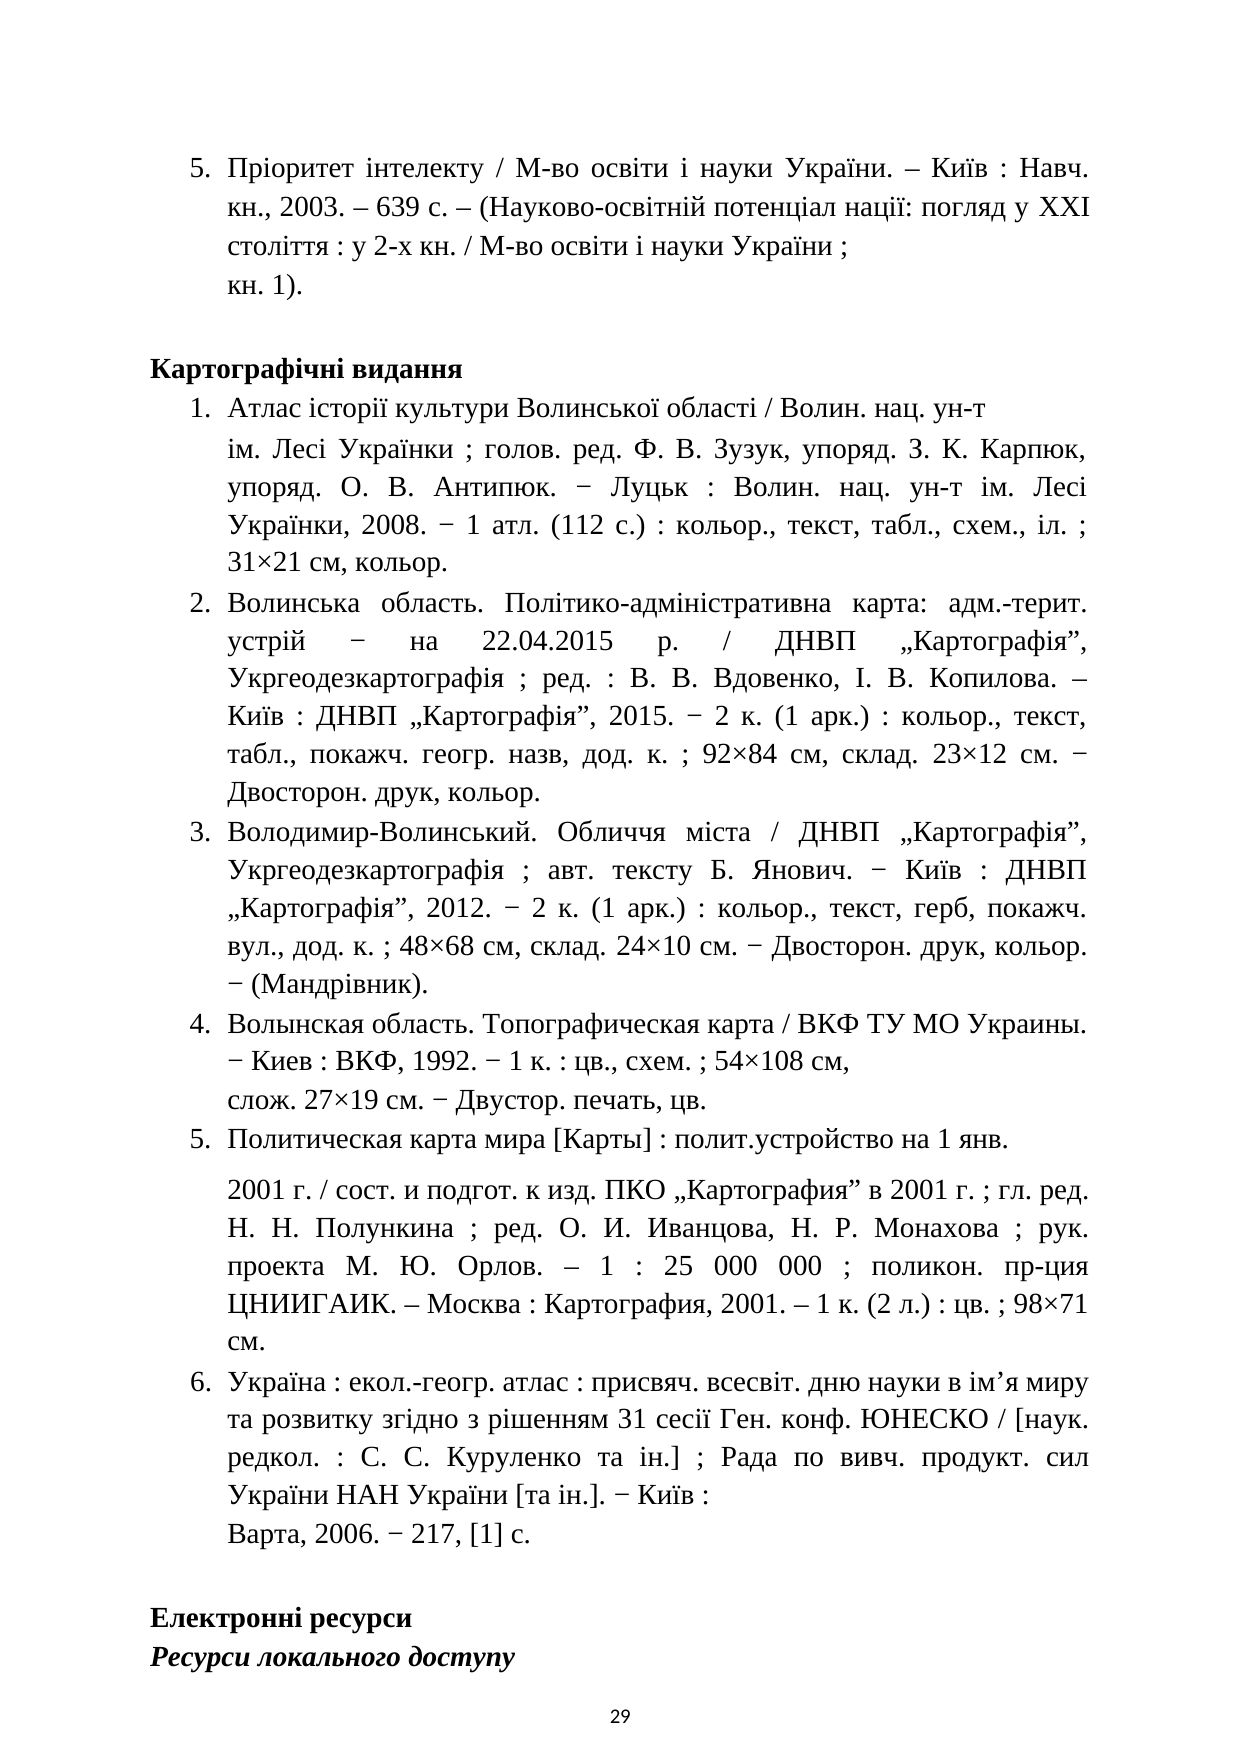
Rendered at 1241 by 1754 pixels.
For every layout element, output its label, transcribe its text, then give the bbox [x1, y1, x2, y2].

list Атлас історії культури Волинської області / Волин. нац. ун-т [189, 390, 1090, 424]
text Варта, 2006. − 217, [1] с. [227, 1516, 1090, 1549]
list Волынская область. Топографическая карта / ВКФ ТУ МО Украины. − Киев : ВКФ, 1992. − 1 к. : цв., схем. ; 54×108 см, [189, 1006, 1088, 1077]
text ім. Лесі Українки ; голов. ред. Ф. В. Зузук, упоряд. З. К. Карпюк, упоряд. О. В. Антипюк. − Луцьк : Волин. нац. ун-т ім. Лесі Українки, 2008. − 1 атл. (112 с.) : кольор., текст, табл., схем., іл. ; 31×21 см, кольор. [227, 431, 1088, 578]
text Ресурси локального доступу [150, 1639, 1090, 1673]
text Картографічні видання [150, 351, 1090, 385]
list Политическая карта мира [Карты] : полит.устройство на 1 янв. [189, 1121, 1090, 1155]
list Володимир-Волинський. Обличчя міста / ДНВП „Картографія”, Укргеодезкартографія ; авт. тексту Б. Янович. − Київ : ДНВП „Картографія”, 2012. − 2 к. (1 арк.) : кольор., текст, герб, покажч. вул., дод. к. ; 48×68 см, склад. 24×10 см. − Двосторон. друк, кольор. − (Мандрівник). [189, 814, 1088, 999]
list Волинська область. Політико-адміністративна карта: адм.-терит. устрій − на 22.04.2015 р. / ДНВП „Картографія”, Укргеодезкартографія ; ред. : В. В. Вдовенко, І. В. Копилова. – Київ : ДНВП „Картографія”, 2015. − 2 к. (1 арк.) : кольор., текст, табл., покажч. геогр. назв, дод. к. ; 92×84 см, склад. 23×12 см. − Двосторон. друк, кольор. [189, 585, 1088, 807]
text Електронні ресурси [150, 1600, 1090, 1633]
list Україна : екол.-геогр. атлас : присвяч. всесвіт. дню науки в ім’я миру та розвитку згідно з рішенням 31 сесії Ген. конф. ЮНЕСКО / [наук. редкол. : С. С. Куруленко та ін.] ; Рада по вивч. продукт. сил України НАН України [та ін.]. − Київ : [190, 1364, 1090, 1511]
text 2001 г. / сост. и подгот. к изд. ПКО „Картография” в 2001 г. ; гл. ред. Н. Н. Полункина ; ред. О. И. Иванцова, Н. Р. Монахова ; рук. проекта М. Ю. Орлов. – 1 : 25 000 000 ; поликон. пр-ция ЦНИИГАИК. – Москва : Картография, 2001. – 1 к. (2 л.) : цв. ; 98×71 см. [227, 1172, 1090, 1357]
list Пріоритет інтелекту / М-во освіти і науки України. – Київ : Навч. кн., 2003. – 639 с. – (Науково-освітній потенціал нації: погляд у XXI століття : у 2-х кн. / М-во освіти і науки України ; [189, 150, 1090, 262]
text слож. 27×19 см. − Двустор. печать, цв. [227, 1082, 1090, 1115]
text кн. 1). [227, 267, 1090, 301]
